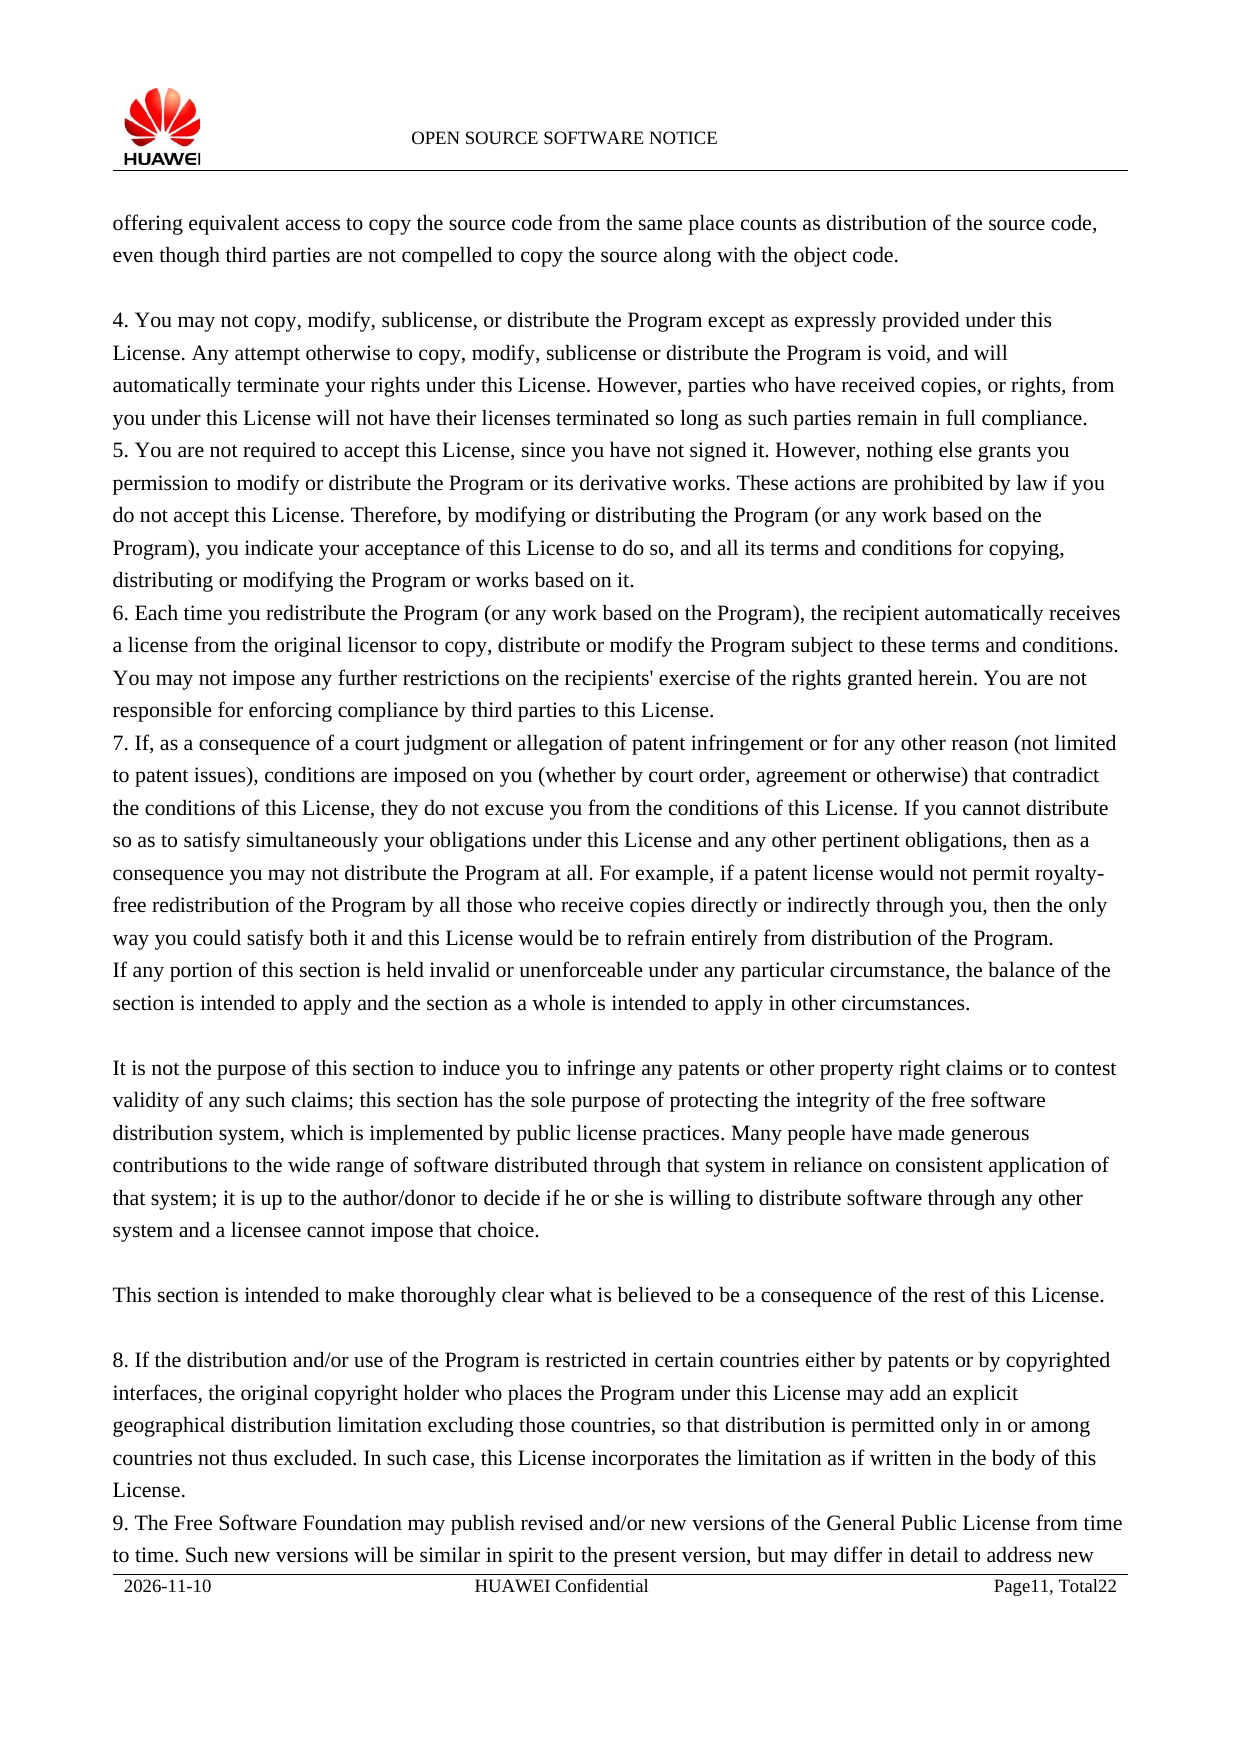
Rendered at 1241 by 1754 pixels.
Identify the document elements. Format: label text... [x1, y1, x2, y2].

picture [124, 88, 201, 165]
